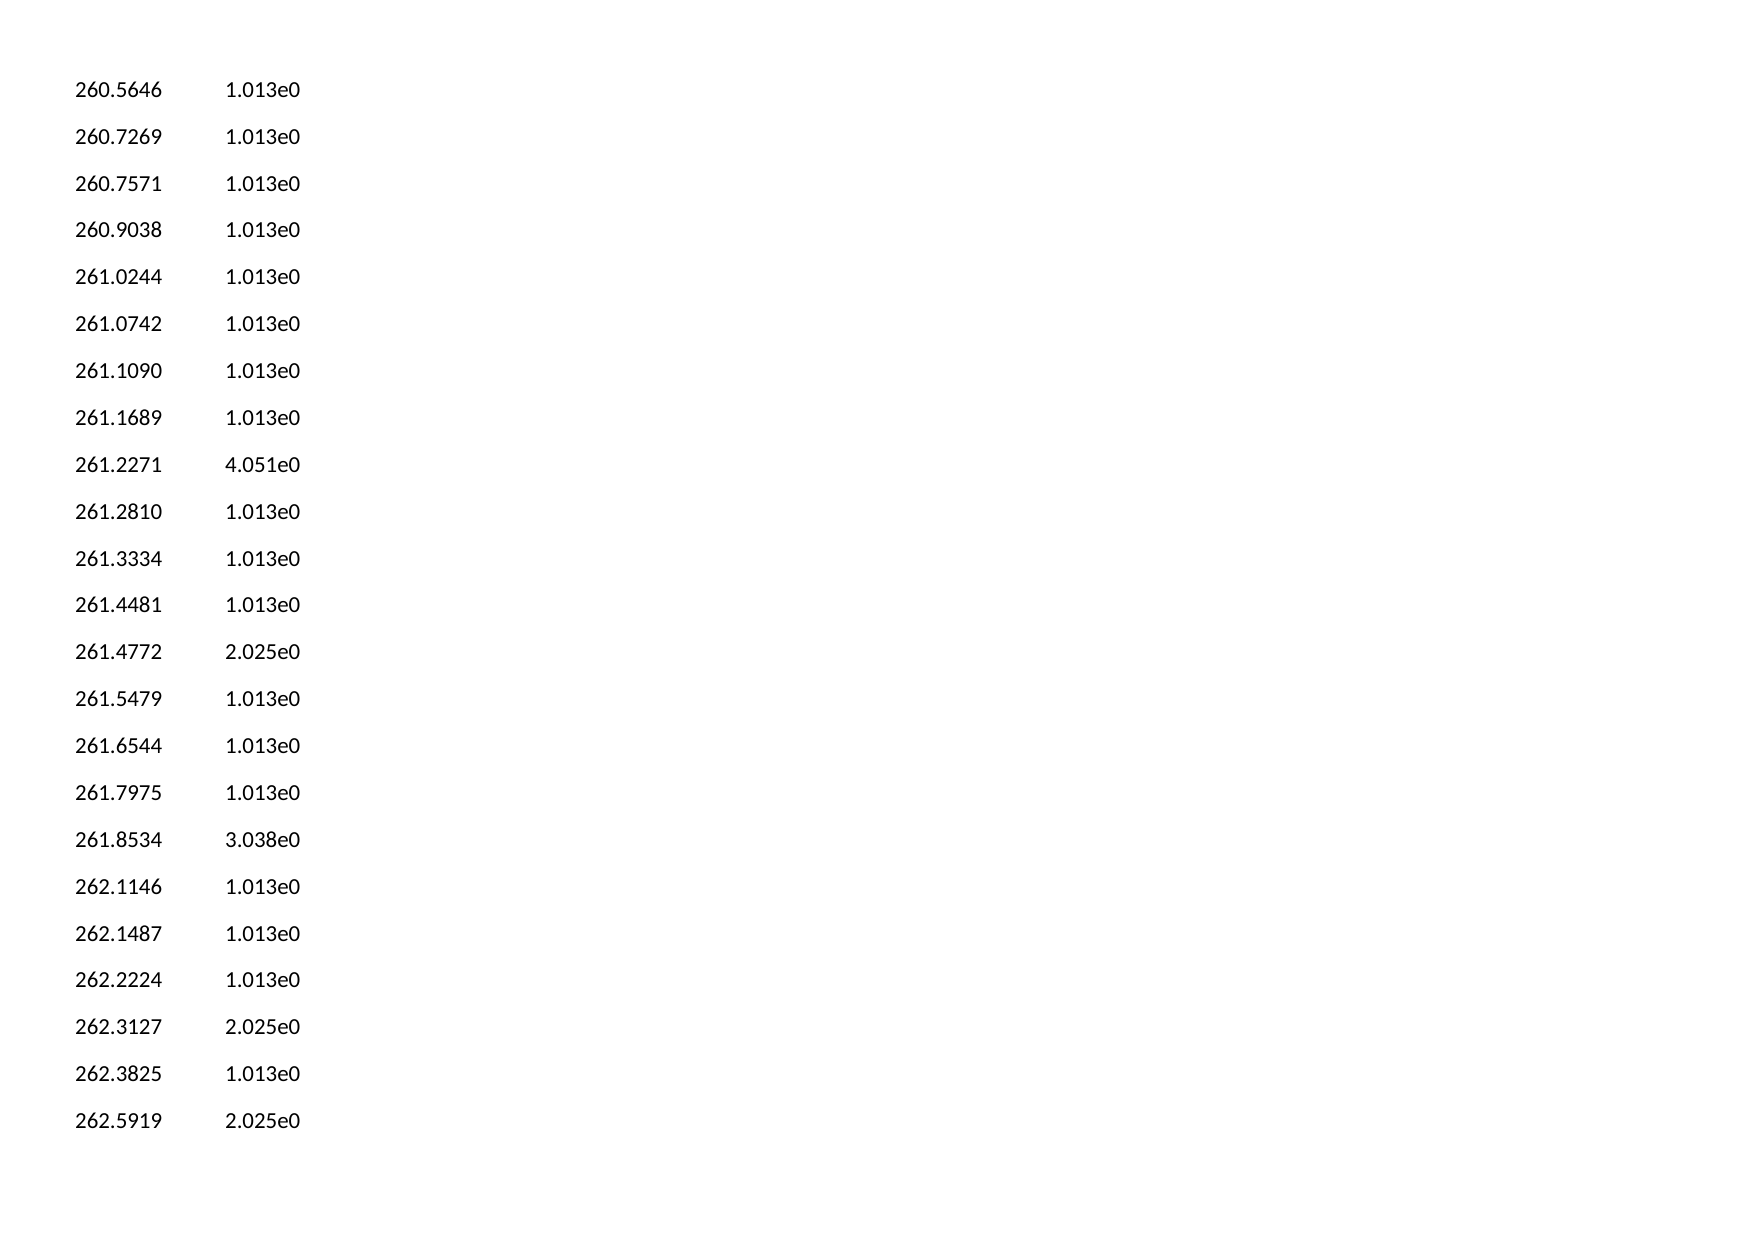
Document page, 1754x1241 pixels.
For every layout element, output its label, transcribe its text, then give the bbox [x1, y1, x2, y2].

text 261.6544 1.013e0 [75, 731, 1679, 759]
text 261.0244 1.013e0 [75, 262, 1679, 291]
text 262.5919 2.025e0 [75, 1106, 1679, 1134]
text 261.2271 4.051e0 [75, 450, 1679, 478]
text 262.1146 1.013e0 [75, 872, 1679, 900]
text 261.2810 1.013e0 [75, 497, 1679, 525]
text 261.0742 1.013e0 [75, 309, 1679, 337]
text 260.7269 1.013e0 [75, 122, 1679, 150]
text 261.1689 1.013e0 [75, 403, 1679, 431]
text 261.7975 1.013e0 [75, 778, 1679, 806]
text 262.1487 1.013e0 [75, 919, 1679, 947]
text 262.2224 1.013e0 [75, 966, 1679, 994]
text 261.1090 1.013e0 [75, 356, 1679, 384]
text 262.3825 1.013e0 [75, 1059, 1679, 1087]
text 261.4772 2.025e0 [75, 637, 1679, 666]
text 260.9038 1.013e0 [75, 216, 1679, 244]
text 261.3334 1.013e0 [75, 544, 1679, 572]
text 260.5646 1.013e0 [75, 75, 1679, 103]
text 261.5479 1.013e0 [75, 684, 1679, 712]
text 261.8534 3.038e0 [75, 825, 1679, 853]
text 260.7571 1.013e0 [75, 169, 1679, 197]
text 261.4481 1.013e0 [75, 591, 1679, 619]
text 262.3127 2.025e0 [75, 1012, 1679, 1041]
